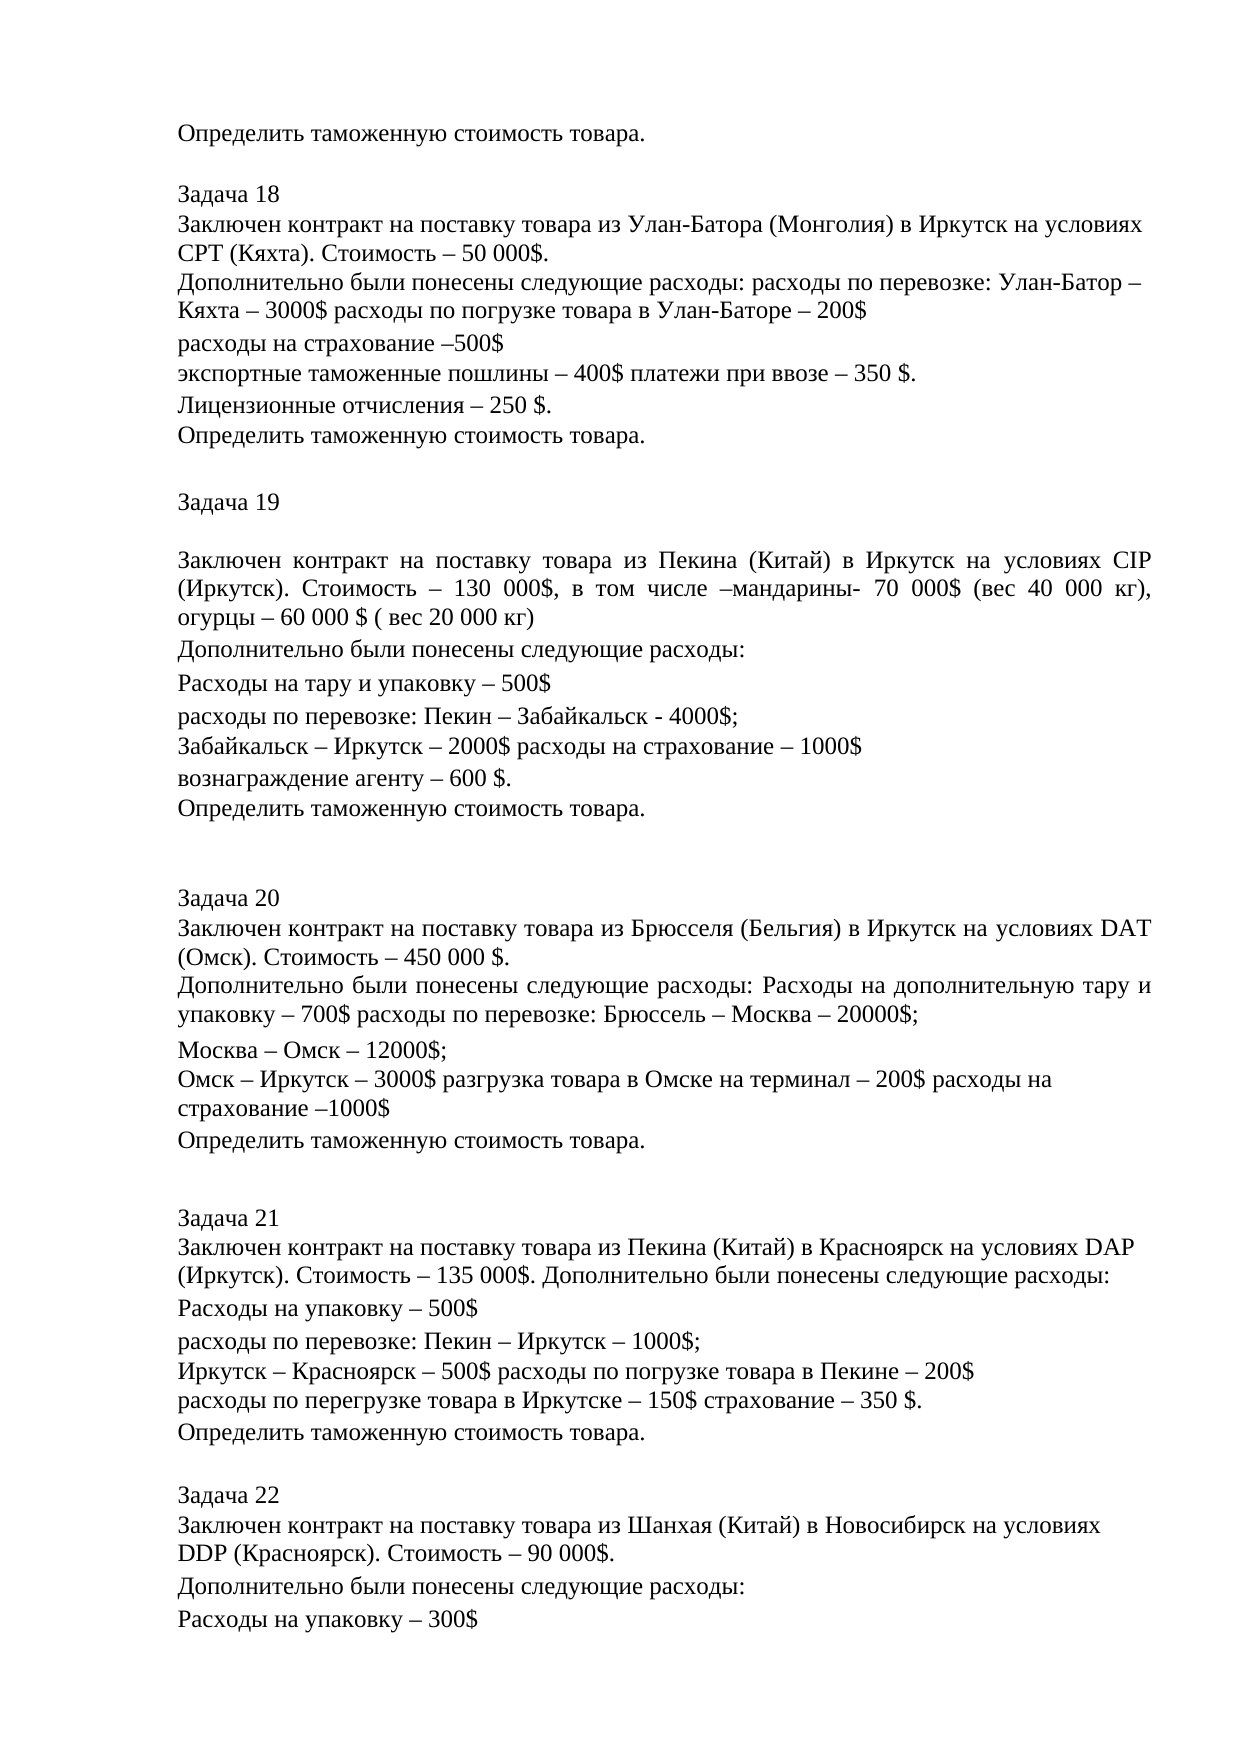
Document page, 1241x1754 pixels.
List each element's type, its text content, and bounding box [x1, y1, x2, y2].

text Лицензионные отчисления – 250 $. [177, 387, 1152, 420]
text Определить таможенную стоимость товара. [177, 420, 1152, 449]
text расходы по перевозке: Пекин – Забайкальск - 4000$; [177, 698, 1152, 731]
text экспортные таможенные пошлины – 400$ платежи при ввозе – 350 $. [177, 358, 1152, 387]
text Задача 18 [177, 176, 1152, 209]
text Определить таможенную стоимость товара. [177, 793, 1152, 822]
text Дополнительно были понесены следующие расходы: Расходы на дополнительную тару и упаковку – 700$ расходы по перевозке: Брюссель – Москва – 20000$; [177, 971, 1152, 1028]
text Дополнительно были понесены следующие расходы: расходы по перевозке: Улан-Батор – Кяхта – 3000$ расходы по погрузке товара в Улан-Баторе – 200$ [177, 267, 1152, 324]
text Задача 20 [177, 879, 1152, 913]
text Москва – Омск – 12000$; [177, 1035, 1152, 1064]
text Заключен контракт на поставку товара из Пекина (Китай) в Красноярск на условиях DAP (Иркутск). Стоимость – 135 000$. Дополнительно были понесены следующие расходы: [177, 1232, 1152, 1289]
text расходы по перевозке: Пекин – Иркутск – 1000$; [177, 1323, 1152, 1356]
text Определить таможенную стоимость товара. [177, 1414, 1152, 1447]
text Омск – Иркутск – 3000$ разгрузка товара в Омске на терминал – 200$ расходы на страхование –1000$ [177, 1064, 1152, 1122]
text Задача 19 [177, 487, 1152, 516]
text Дополнительно были понесены следующие расходы: [177, 1567, 1152, 1601]
text Расходы на упаковку – 500$ [177, 1289, 1152, 1323]
text Задача 22 [177, 1476, 1152, 1510]
text Дополнительно были понесены следующие расходы: [177, 631, 1152, 664]
text Заключен контракт на поставку товара из Брюсселя (Бельгия) в Иркутск на условиях DAT (Омск). Стоимость – 450 000 $. [177, 913, 1152, 971]
text Определить таможенную стоимость товара. [177, 1122, 1152, 1155]
text Иркутск – Красноярск – 500$ расходы по погрузке товара в Пекине – 200$ [177, 1356, 1152, 1385]
text Забайкальск – Иркутск – 2000$ расходы на страхование – 1000$ [177, 731, 1152, 760]
text расходы по перегрузке товара в Иркутске – 150$ страхование – 350 $. [177, 1385, 1152, 1414]
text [177, 118, 1152, 147]
text вознаграждение агенту – 600 $. [177, 760, 1152, 793]
text расходы на страхование –500$ [177, 324, 1152, 358]
text Расходы на упаковку – 300$ [177, 1601, 1152, 1634]
text Расходы на тару и упаковку – 500$ [177, 664, 1152, 698]
text Заключен контракт на поставку товара из Улан-Батора (Монголия) в Иркутск на условиях CPT (Кяхта). Стоимость – 50 000$. [177, 209, 1152, 267]
text Заключен контракт на поставку товара из Шанхая (Китай) в Новосибирск на условиях DDP (Красноярск). Стоимость – 90 000$. [177, 1510, 1152, 1567]
text Задача 21 [177, 1203, 1152, 1232]
text Заключен контракт на поставку товара из Пекина (Китай) в Иркутск на условиях CIP (Иркутск). Стоимость – 130 000$, в том числе –мандарины- 70 000$ (вес 40 000 кг), огурцы – 60 000 $ ( вес 20 000 кг) [177, 545, 1152, 631]
